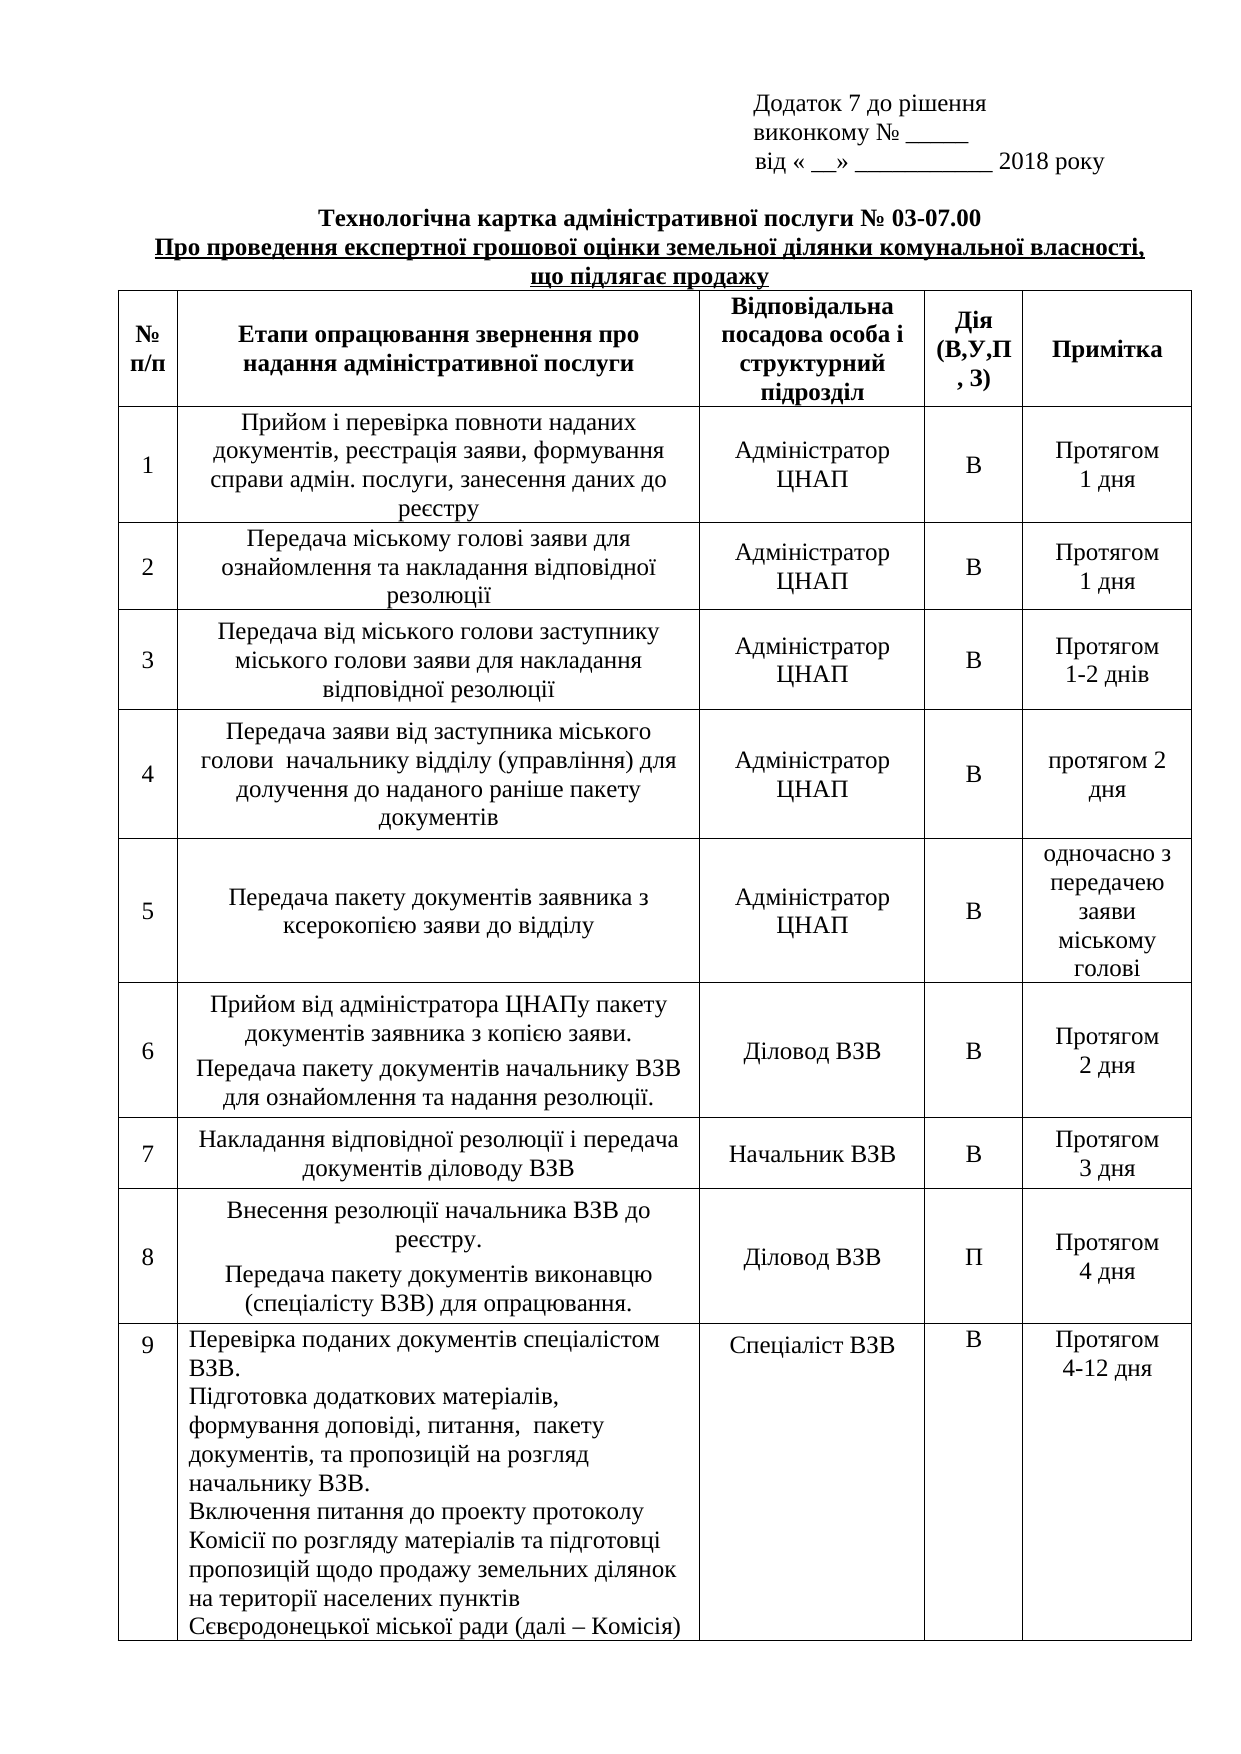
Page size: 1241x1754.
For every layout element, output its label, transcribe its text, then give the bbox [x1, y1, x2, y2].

table_cell Протягом 3 дня [1023, 1118, 1191, 1188]
table_cell Адміністратор ЦНАП [700, 710, 924, 837]
table_cell Внесення резолюції начальника ВЗВ до реєстру. Передача пакету документів виконавцю (спеціалісту ВЗВ) для опрацювання. [178, 1189, 699, 1323]
table_cell Прийом від адміністратора ЦНАПу пакету документів заявника з копією заяви. Передача пакету документів начальнику ВЗВ для ознайомлення та надання резолюції. [178, 983, 699, 1117]
table_header №п/п [119, 291, 177, 406]
table_cell Протягом 1 дня [1023, 407, 1191, 522]
table_cell 2 [119, 523, 177, 609]
table_cell В [925, 1118, 1022, 1188]
table_cell Накладання відповідної резолюції і передача документів діловоду ВЗВ [178, 1118, 699, 1188]
text виконкому № _____ [753, 117, 1152, 146]
table_cell В [925, 710, 1022, 837]
table_cell В [925, 407, 1022, 522]
table_cell Передача міському голові заяви для ознайомлення та накладання відповідної резолюції [178, 523, 699, 609]
table_cell Адміністратор ЦНАП [700, 407, 924, 522]
table_cell 9 [119, 1324, 177, 1640]
text Технологічна картка адміністративної послуги № 03-07.00 [148, 203, 1152, 232]
table_cell Передача від міського голови заступнику міського голови заяви для накладання відповідної резолюції [178, 610, 699, 709]
table_header Відповідальна посадова особа і структурний підрозділ [700, 291, 924, 406]
table_cell 7 [119, 1118, 177, 1188]
text Додаток 7 до рішення [753, 88, 1152, 117]
table_cell П [925, 1189, 1022, 1323]
table_cell Протягом 2 дня [1023, 983, 1191, 1117]
table_cell Прийом і перевірка повноти наданих документів, реєстрація заяви, формування справи адмін. послуги, занесення даних до реєстру [178, 407, 699, 522]
table_header Дія (В,У,П, З) [925, 291, 1022, 406]
table_cell 1 [119, 407, 177, 522]
table_cell 4 [119, 710, 177, 837]
text Про проведення експертної грошової оцінки земельної ділянки комунальної власності, що підлягає продажу [148, 232, 1152, 290]
table_cell Адміністратор ЦНАП [700, 610, 924, 709]
table_cell В [925, 1324, 1022, 1640]
table_header Етапи опрацювання звернення про надання адміністративної послуги [178, 291, 699, 406]
table_cell Діловод ВЗВ [700, 1189, 924, 1323]
table_cell Адміністратор ЦНАП [700, 839, 924, 982]
table_cell Протягом 4-12 дня [1023, 1324, 1191, 1640]
table_cell Передача заяви від заступника міського голови начальнику відділу (управління) для долучення до наданого раніше пакету документів [178, 710, 699, 837]
table_cell одночасно з передачею заяви міському голові [1023, 839, 1191, 982]
table_cell Протягом 1-2 днів [1023, 610, 1191, 709]
table_cell Передача пакету документів заявника з ксерокопією заяви до відділу [178, 839, 699, 982]
text від « __» ___________ 2018 року [148, 146, 1152, 175]
table_cell В [925, 839, 1022, 982]
table_cell протягом 2 дня [1023, 710, 1191, 837]
table_cell Протягом 1 дня [1023, 523, 1191, 609]
table_cell 3 [119, 610, 177, 709]
table_cell Спеціаліст ВЗВ [700, 1324, 924, 1640]
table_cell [178, 1324, 699, 1640]
table_cell Протягом 4 дня [1023, 1189, 1191, 1323]
table_cell В [925, 610, 1022, 709]
table_cell В [925, 523, 1022, 609]
table_cell 5 [119, 839, 177, 982]
table_cell 8 [119, 1189, 177, 1323]
table_cell Адміністратор ЦНАП [700, 523, 924, 609]
table_cell Начальник ВЗВ [700, 1118, 924, 1188]
table_cell Діловод ВЗВ [700, 983, 924, 1117]
table_header Примітка [1023, 291, 1191, 406]
table_cell В [925, 983, 1022, 1117]
table_cell 6 [119, 983, 177, 1117]
